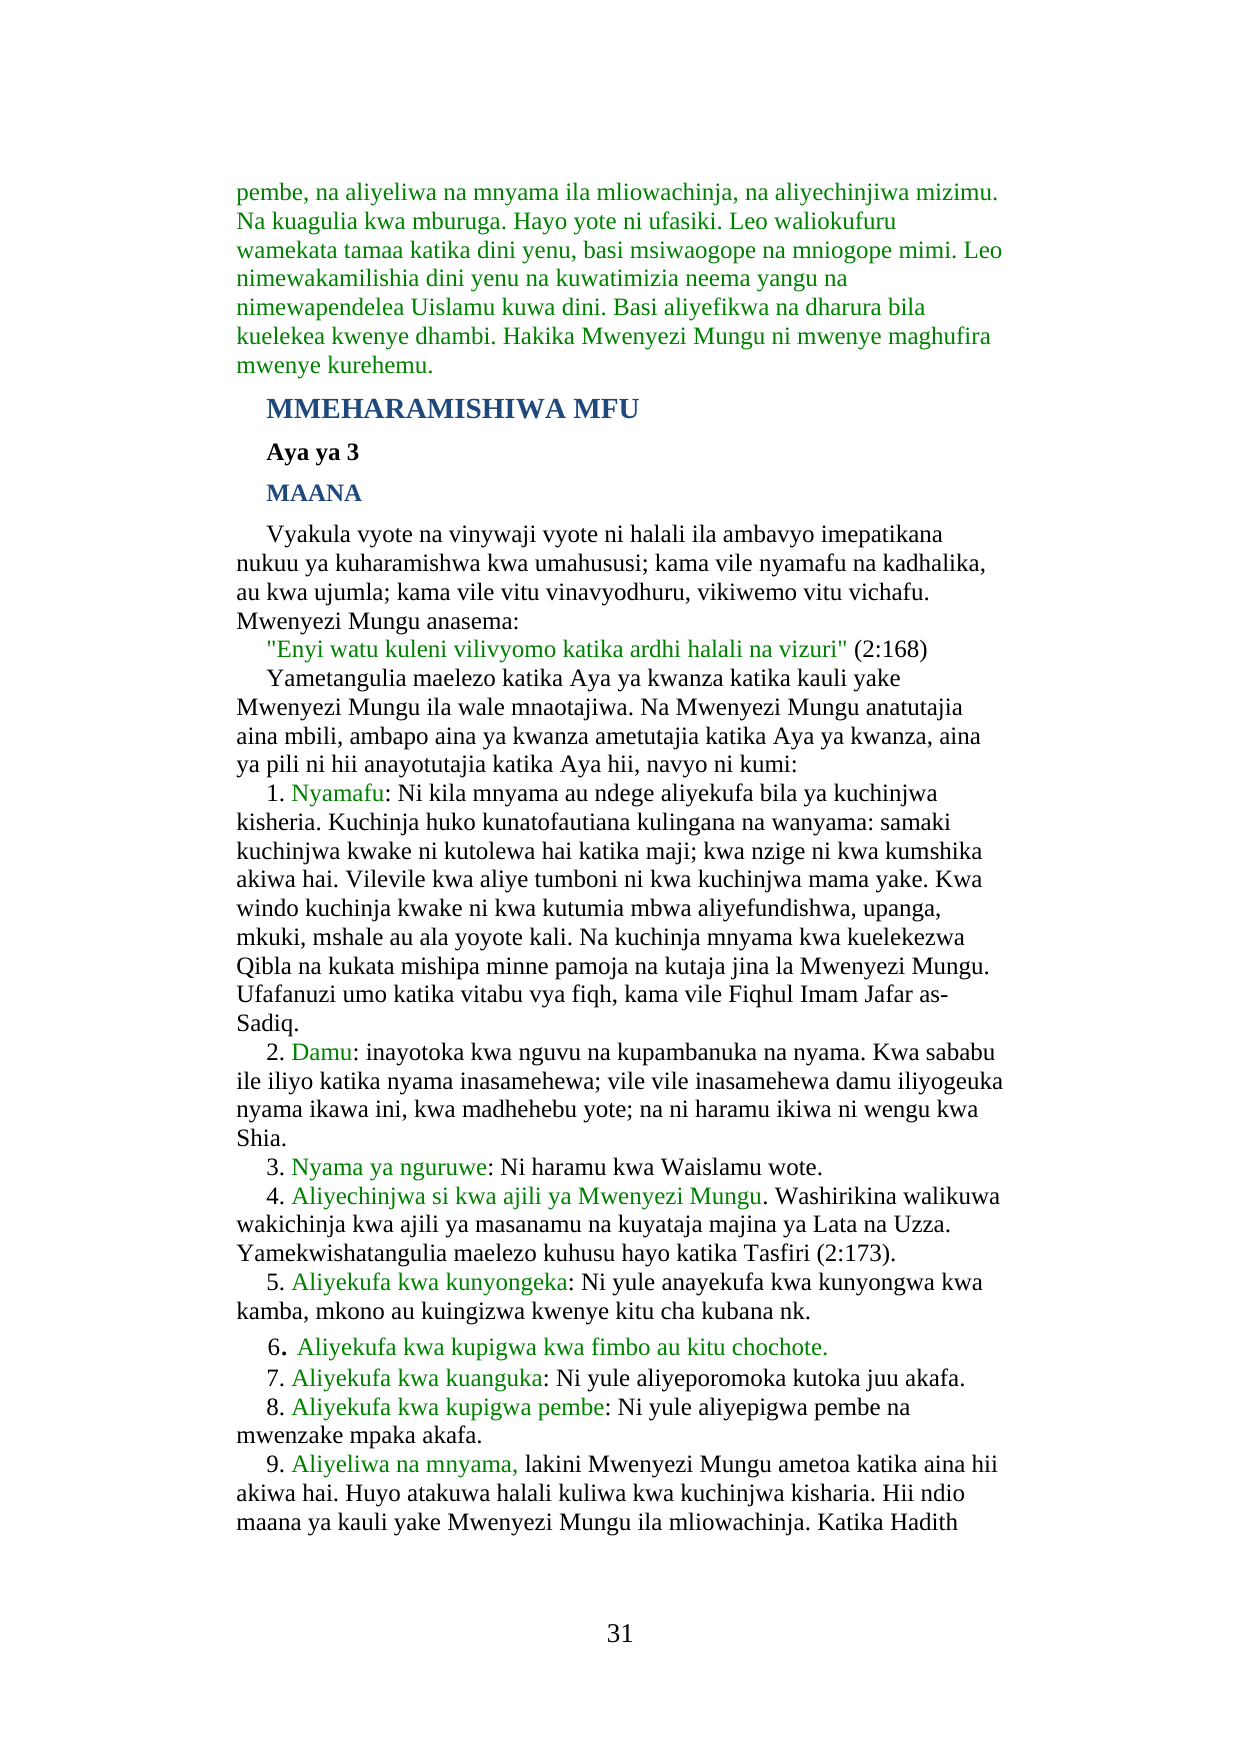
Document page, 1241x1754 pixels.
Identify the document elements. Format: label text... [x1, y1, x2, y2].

text 2. Damu: inayotoka kwa nguvu na kupambanuka na nyama. Kwa sababu ile iliyo katika nyama inasamehewa; vile vile inasamehewa damu iliyogeuka nyama ikawa ini, kwa madhehebu yote; na ni haramu ikiwa ni wengu kwa Shia. [236, 1037, 1004, 1152]
text 3. Nyama ya nguruwe: Ni haramu kwa Waislamu wote. [236, 1152, 1004, 1181]
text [236, 177, 1004, 378]
subtitle MAANA [236, 478, 1004, 507]
text 8. Aliyekufa kwa kupigwa pembe: Ni yule aliyepigwa pembe na mwenzake mpaka akafa. [236, 1392, 1004, 1449]
text 7. Aliyekufa kwa kuanguka: Ni yule aliyeporomoka kutoka juu akafa. [236, 1363, 1004, 1392]
text 4. Aliyechinjwa si kwa ajili ya Mwenyezi Mungu. Washirikina walikuwa wakichinja kwa ajili ya masanamu na kuyataja majina ya Lata na Uzza. Yamekwishatangulia maelezo kuhusu hayo katika Tasfiri (2:173). [236, 1181, 1004, 1267]
text 6. Aliyekufa kwa kupigwa kwa fimbo au kitu chochote. [236, 1324, 1004, 1363]
text Vyakula vyote na vinywaji vyote ni halali ila ambavyo imepatikana nukuu ya kuharamishwa kwa umahususi; kama vile nyamafu na kadhalika, au kwa ujumla; kama vile vitu vinavyodhuru, vikiwemo vitu vichafu. Mwenyezi Mungu anasema: [236, 519, 1004, 634]
text Yametangulia maelezo katika Aya ya kwanza katika kauli yake Mwenyezi Mungu ila wale mnaotajiwa. Na Mwenyezi Mungu anatutajia aina mbili, ambapo aina ya kwanza ametutajia katika Aya ya kwanza, aina ya pili ni hii anayotutajia katika Aya hii, navyo ni kumi: [236, 663, 1004, 778]
text 5. Aliyekufa kwa kunyongeka: Ni yule anayekufa kwa kunyongwa kwa kamba, mkono au kuingizwa kwenye kitu cha kubana nk. [236, 1267, 1004, 1324]
text 1. Nyamafu: Ni kila mnyama au ndege aliyekufa bila ya kuchinjwa kisheria. Kuchinja huko kunatofautiana kulingana na wanyama: samaki kuchinjwa kwake ni kutolewa hai katika maji; kwa nzige ni kwa kumshika akiwa hai. Vilevile kwa aliye tumboni ni kwa kuchinjwa mama yake. Kwa windo kuchinja kwake ni kwa kutumia mbwa aliyefundishwa, upanga, mkuki, mshale au ala yoyote kali. Na kuchinja mnyama kwa kuelekezwa Qibla na kukata mishipa minne pamoja na kutaja jina la Mwenyezi Mungu. Ufafanuzi umo katika vitabu vya fiqh, kama vile Fiqhul Imam Jafar as-Sadiq. [236, 778, 1004, 1037]
text "Enyi watu kuleni vilivyomo katika ardhi halali na vizuri" (2:168) [236, 634, 1004, 663]
text Aya ya 3 [236, 437, 1004, 466]
subtitle MMEHARAMISHIWA MFU [236, 391, 1004, 424]
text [236, 1449, 1004, 1535]
